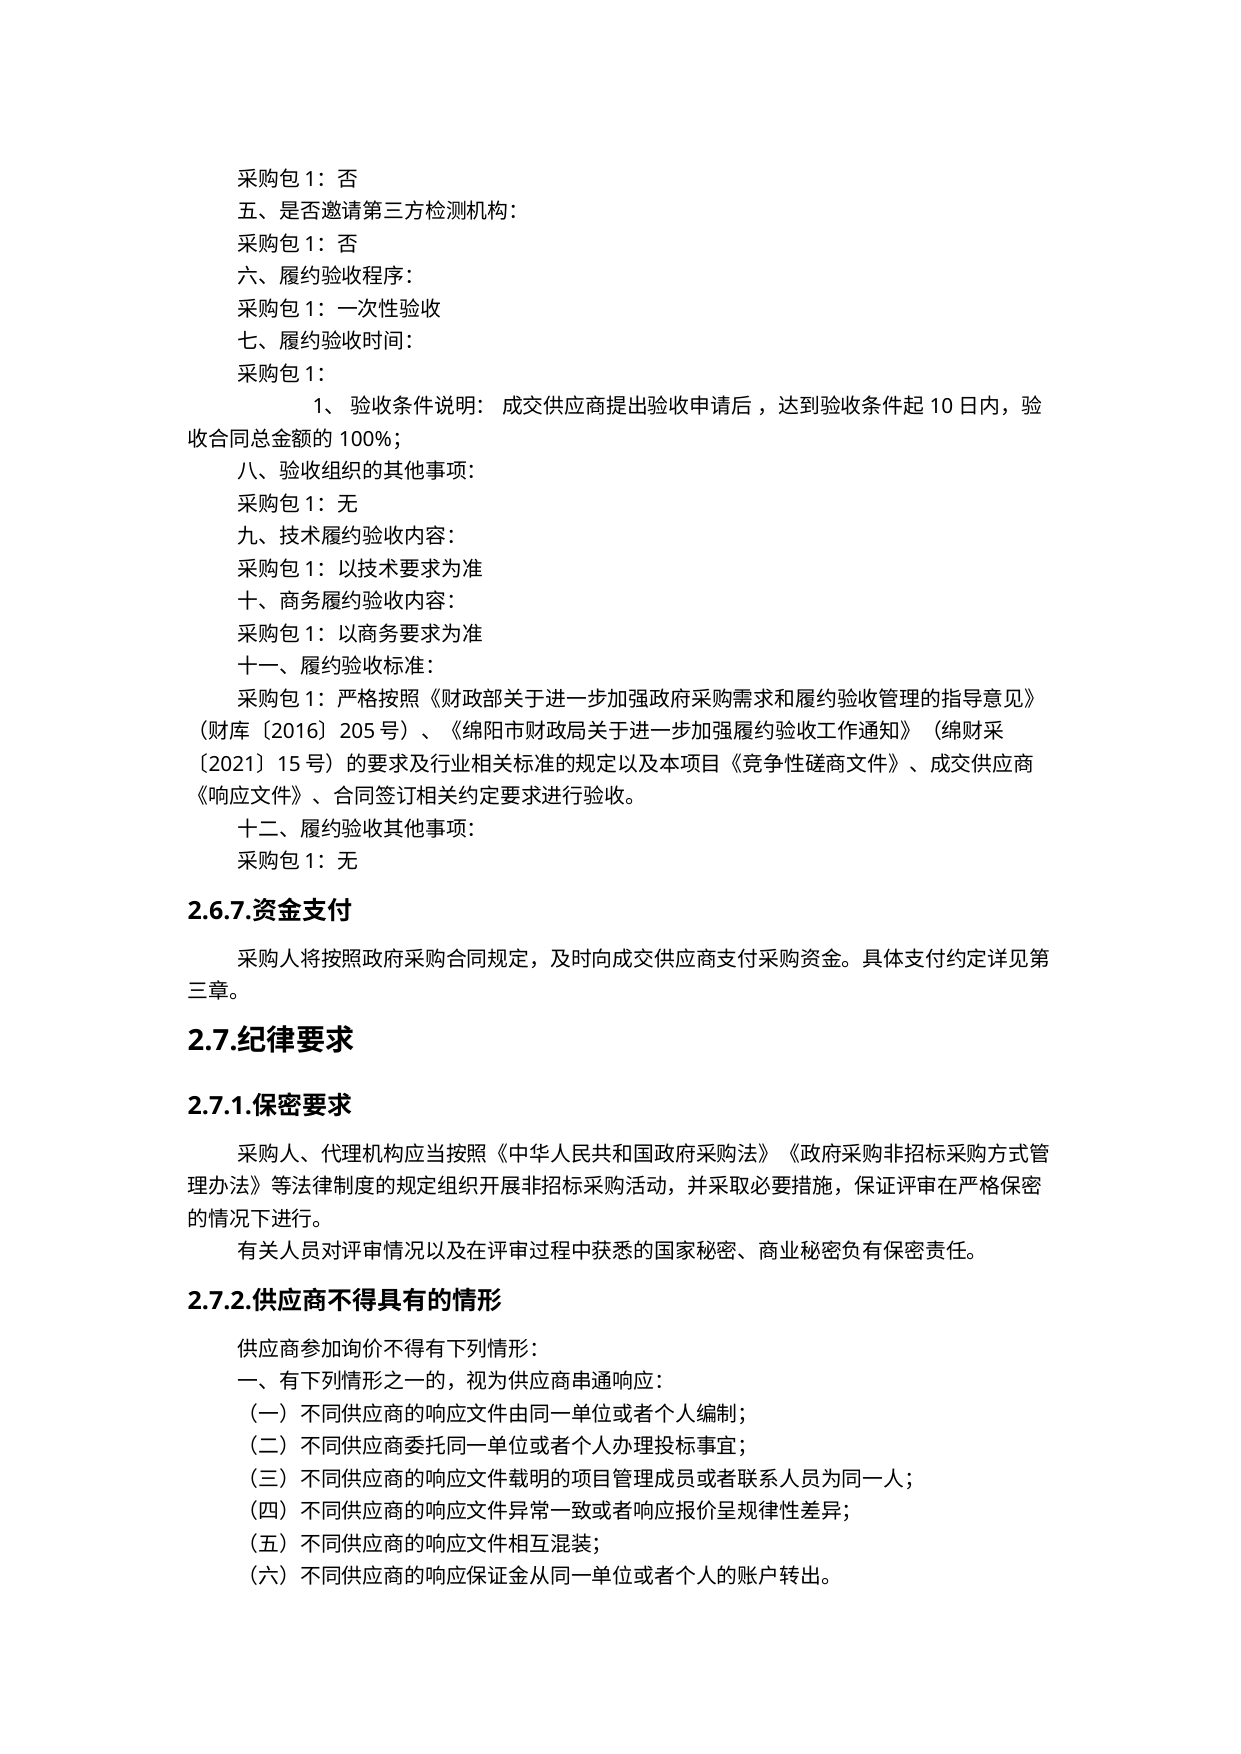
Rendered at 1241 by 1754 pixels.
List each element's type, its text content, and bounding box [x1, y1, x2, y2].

text 采购包1：无 [187, 844, 1053, 877]
text 采购人将按照政府采购合同规定，及时向成交供应商支付采购资金。具体支付约定详见第三章。 [187, 942, 1053, 1007]
text 采购包1：无 [187, 487, 1053, 519]
text 2.7.2.供应商不得具有的情形 [187, 1267, 1053, 1332]
text 2.7.纪律要求 [187, 1007, 1053, 1072]
text 七、履约验收时间： [187, 324, 1053, 357]
text （六）不同供应商的响应保证金从同一单位或者个人的账户转出。 [187, 1559, 1053, 1592]
text 十、商务履约验收内容： [187, 584, 1053, 617]
text （二）不同供应商委托同一单位或者个人办理投标事宜； [187, 1429, 1053, 1462]
text 1、 验收条件说明： 成交供应商提出验收申请后 ，达到验收条件起 10 日内，验收合同总金额的 100%； [187, 389, 1053, 454]
text （三）不同供应商的响应文件载明的项目管理成员或者联系人员为同一人； [187, 1462, 1053, 1494]
text 十二、履约验收其他事项： [187, 812, 1053, 844]
text 一、有下列情形之一的，视为供应商串通响应： [187, 1364, 1053, 1397]
text 十一、履约验收标准： [187, 649, 1053, 682]
text 2.7.1.保密要求 [187, 1072, 1053, 1137]
text （一）不同供应商的响应文件由同一单位或者个人编制； [187, 1397, 1053, 1429]
text （五）不同供应商的响应文件相互混装； [187, 1527, 1053, 1559]
text （四）不同供应商的响应文件异常一致或者响应报价呈规律性差异； [187, 1494, 1053, 1527]
text 供应商参加询价不得有下列情形： [187, 1332, 1053, 1364]
text 五、是否邀请第三方检测机构： [187, 194, 1053, 227]
text 采购包1：以技术要求为准 [187, 552, 1053, 584]
text 采购包1：否 [187, 227, 1053, 259]
text 八、验收组织的其他事项： [187, 454, 1053, 487]
text 采购包1：否 [187, 162, 1053, 194]
text 有关人员对评审情况以及在评审过程中获悉的国家秘密、商业秘密负有保密责任。 [187, 1234, 1053, 1267]
text 采购包1：以商务要求为准 [187, 617, 1053, 649]
text 采购包1： [187, 357, 1053, 389]
text 九、技术履约验收内容： [187, 519, 1053, 552]
text 六、履约验收程序： [187, 259, 1053, 292]
text 采购人、代理机构应当按照《中华人民共和国政府采购法》《政府采购非招标采购方式管理办法》等法律制度的规定组织开展非招标采购活动，并采取必要措施，保证评审在严格保密的情况下进行。 [187, 1137, 1053, 1234]
text 采购包1：一次性验收 [187, 292, 1053, 324]
text 采购包1：严格按照《财政部关于进一步加强政府采购需求和履约验收管理的指导意见》（财库〔2016〕205号）、《绵阳市财政局关于进一步加强履约验收工作通知》（绵财采〔2021〕15号）的要求及行业相关标准的规定以及本项目《竞争性磋商文件》、成交供应商《响应文件》、合同签订相关约定要求进行验收。 [187, 682, 1053, 812]
text 2.6.7.资金支付 [187, 877, 1053, 942]
